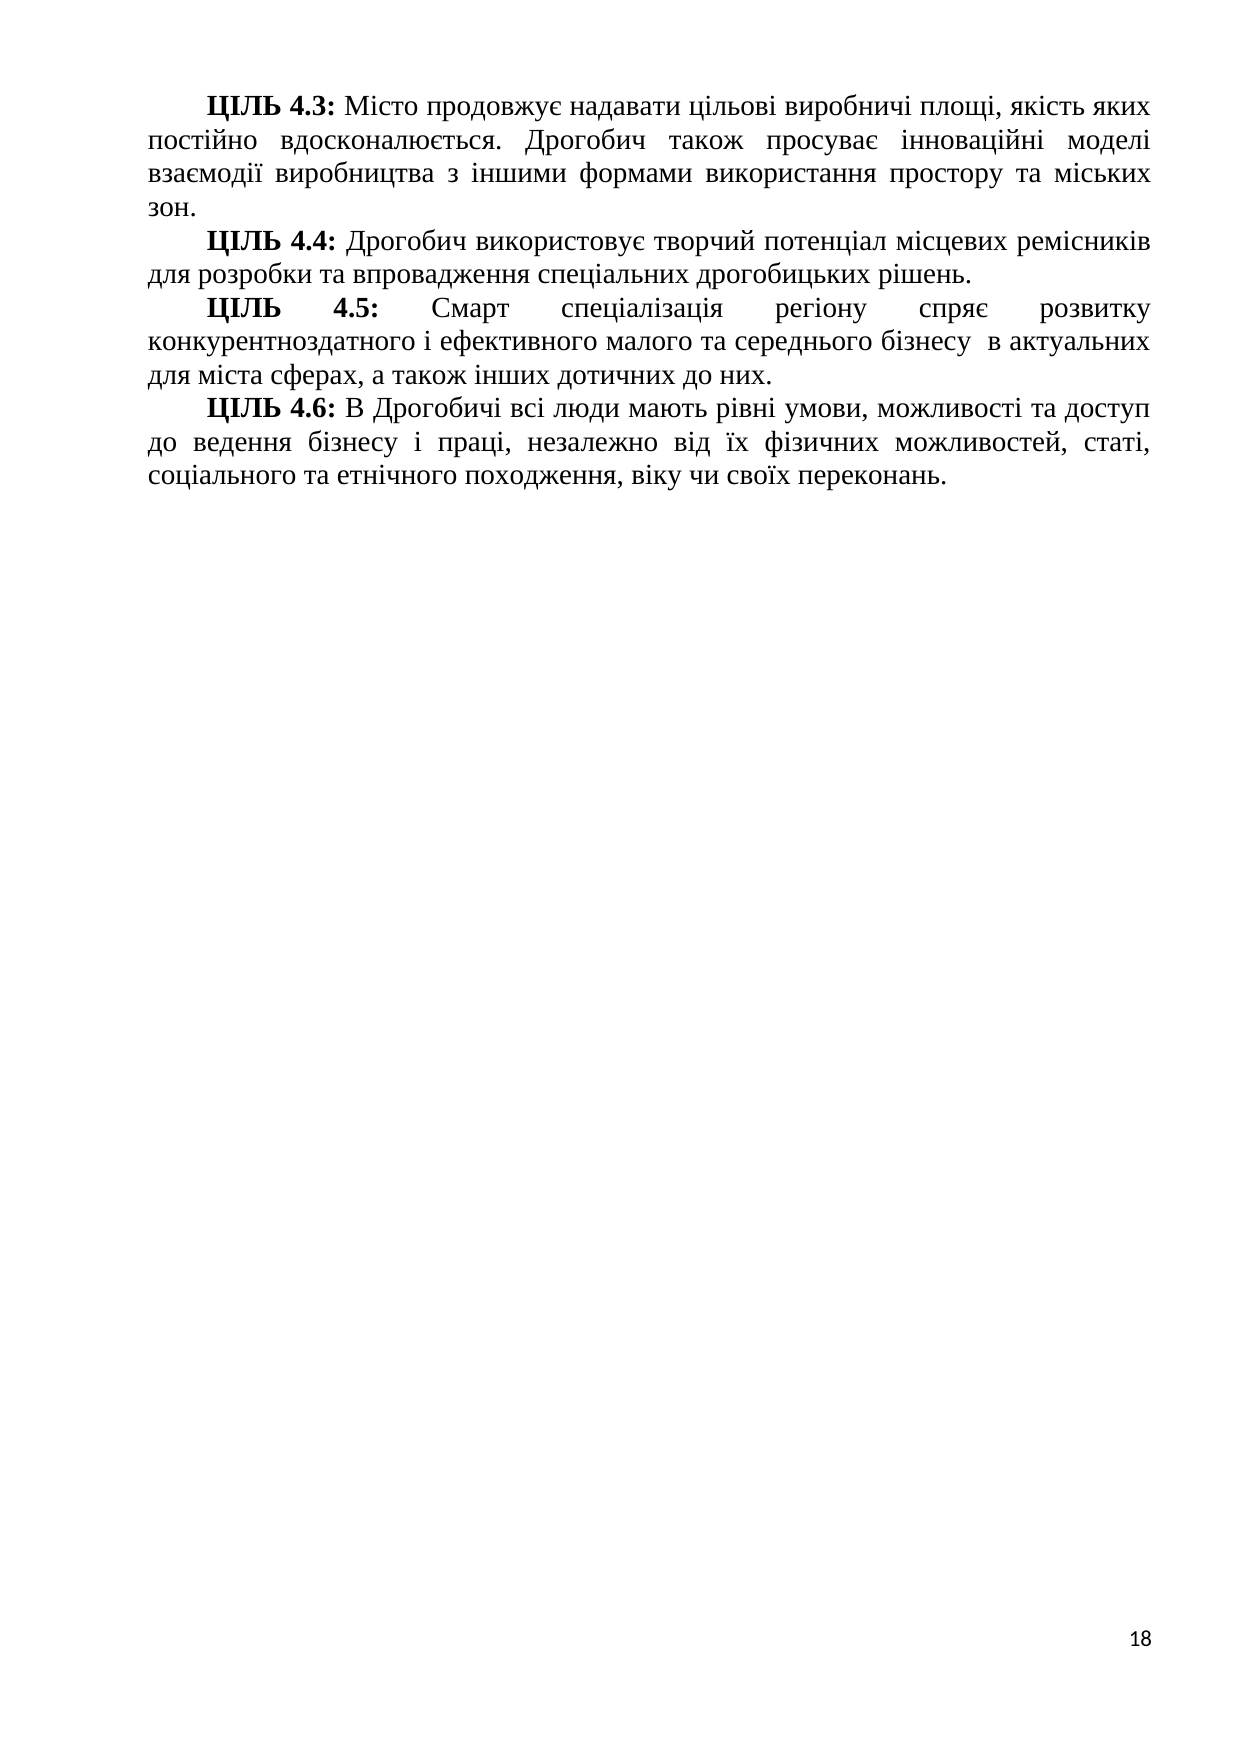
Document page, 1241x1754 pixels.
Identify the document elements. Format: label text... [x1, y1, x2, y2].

text ЦІЛЬ 4.4: Дрогобич використовує творчий потенціал місцевих ремісників для розробки та впровадження спеціальних дрогобицьких рішень. [148, 223, 1152, 290]
text ЦІЛЬ 4.3: Місто продовжує надавати цільові виробничі площі, якість яких постійно вдосконалюється. Дрогобич також просуває інноваційні моделі взаємодії виробництва з іншими формами використання простору та міських зон. [148, 88, 1152, 223]
text ЦІЛЬ 4.5: Смарт спеціалізація регіону спряє розвитку конкурентноздатного і ефективного малого та середнього бізнесу в актуальних для міста сферах, а також інших дотичних до них. [148, 290, 1152, 390]
text ЦІЛЬ 4.6: В Дрогобичі всі люди мають рівні умови, можливості та доступ до ведення бізнесу і праці, незалежно від їх фізичних можливостей, статі, соціального та етнічного походження, віку чи своїх переконань. [148, 390, 1152, 491]
